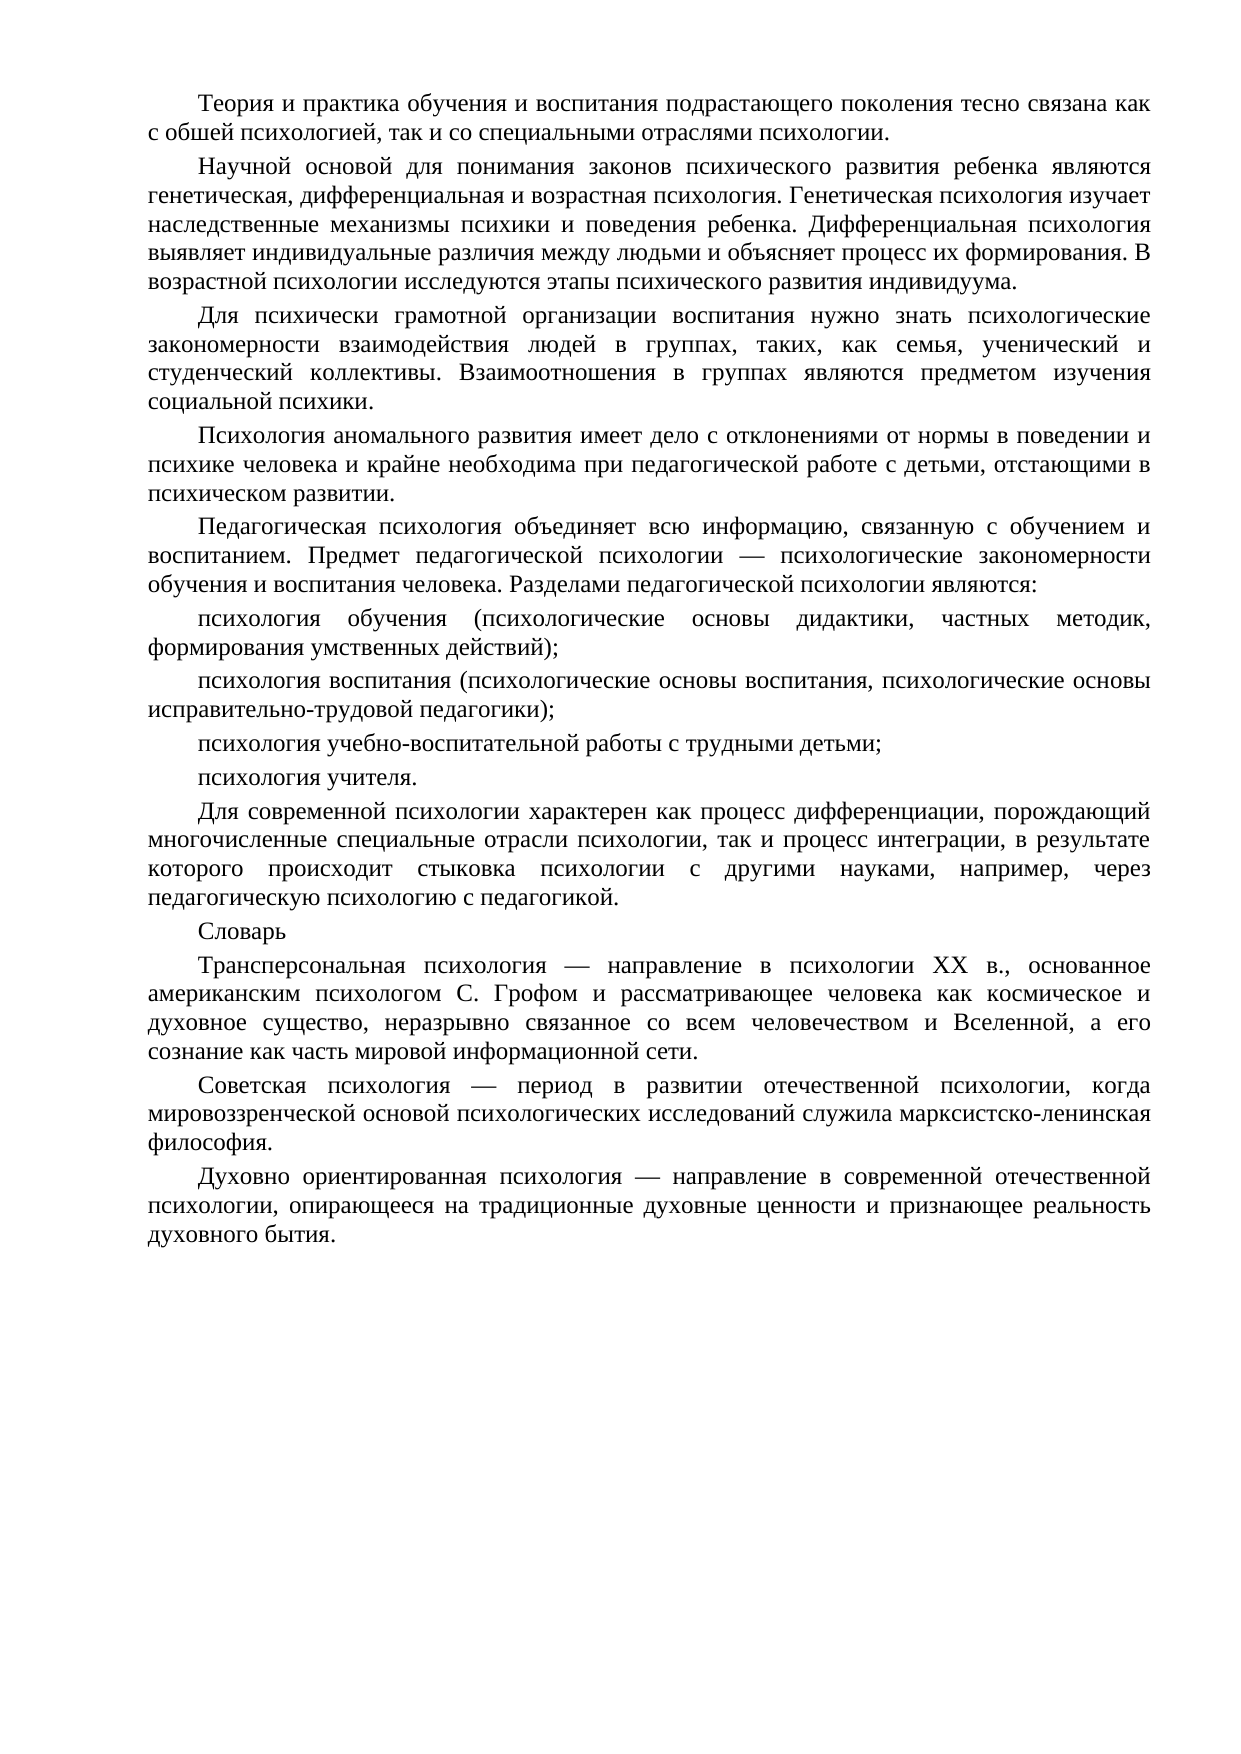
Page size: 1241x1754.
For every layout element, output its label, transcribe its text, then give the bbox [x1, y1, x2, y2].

text Педагогическая психология объединяет всю информацию, связанную с обучением и воспитанием. Предмет педагогической психологии — психологические закономерности обучения и воспитания человека. Разделами педагогической психологии являются: [148, 511, 1152, 598]
text психология учебно-воспитательной работы с трудными детьми; [148, 728, 1152, 757]
text Духовно ориентированная психология — направление в современной отечественной психологии, опирающееся на традиционные духовные ценности и признающее реальность духовного бытия. [148, 1161, 1152, 1247]
text психология воспитания (психологические основы воспитания, психологические основы исправительно-трудовой педагогики); [148, 665, 1152, 723]
text Психология аномального развития имеет дело с отклонениями от нормы в поведении и психике человека и крайне необходима при педагогической работе с детьми, отстающими в психическом развитии. [148, 420, 1152, 506]
text Советская психология — период в развитии отечественной психологии, когда мировоззренческой основой психологических исследований служила марксистско-ленинская философия. [148, 1070, 1152, 1156]
text Для психически грамотной организации воспитания нужно знать психологические закономерности взаимодействия людей в группах, таких, как семья, ученический и студенческий коллективы. Взаимоотношения в группах являются предметом изучения социальной психики. [148, 300, 1152, 415]
text Для современной психологии характерен как процесс дифференциации, порождающий многочисленные специальные отрасли психологии, так и процесс интеграции, в результате которого происходит стыковка психологии с другими науками, например, через педагогическую психологию с педагогикой. [148, 796, 1152, 911]
text Научной основой для понимания законов психического развития ребенка являются генетическая, дифференциальная и возрастная психология. Генетическая психология изучает наследственные механизмы психики и поведения ребенка. Дифференциальная психология выявляет индивидуальные различия между людьми и объясняет процесс их формирования. В возрастной психологии исследуются этапы психического развития индивидуума. [148, 151, 1152, 295]
text психология обучения (психологические основы дидактики, частных методик, формирования умственных действий); [148, 603, 1152, 660]
text Трансперсональная психология — направление в психологии XX в., основанное американским психологом С. Грофом и рассматривающее человека как космическое и духовное существо, неразрывно связанное со всем человечеством и Вселенной, а его сознание как часть мировой информационной сети. [148, 950, 1152, 1065]
text Словарь [148, 916, 1152, 944]
text Теория и практика обучения и воспитания подрастающего поколения тесно связана как с обшей психологией, так и со специальными отраслями психологии. [148, 88, 1152, 146]
text психология учителя. [148, 762, 1152, 791]
